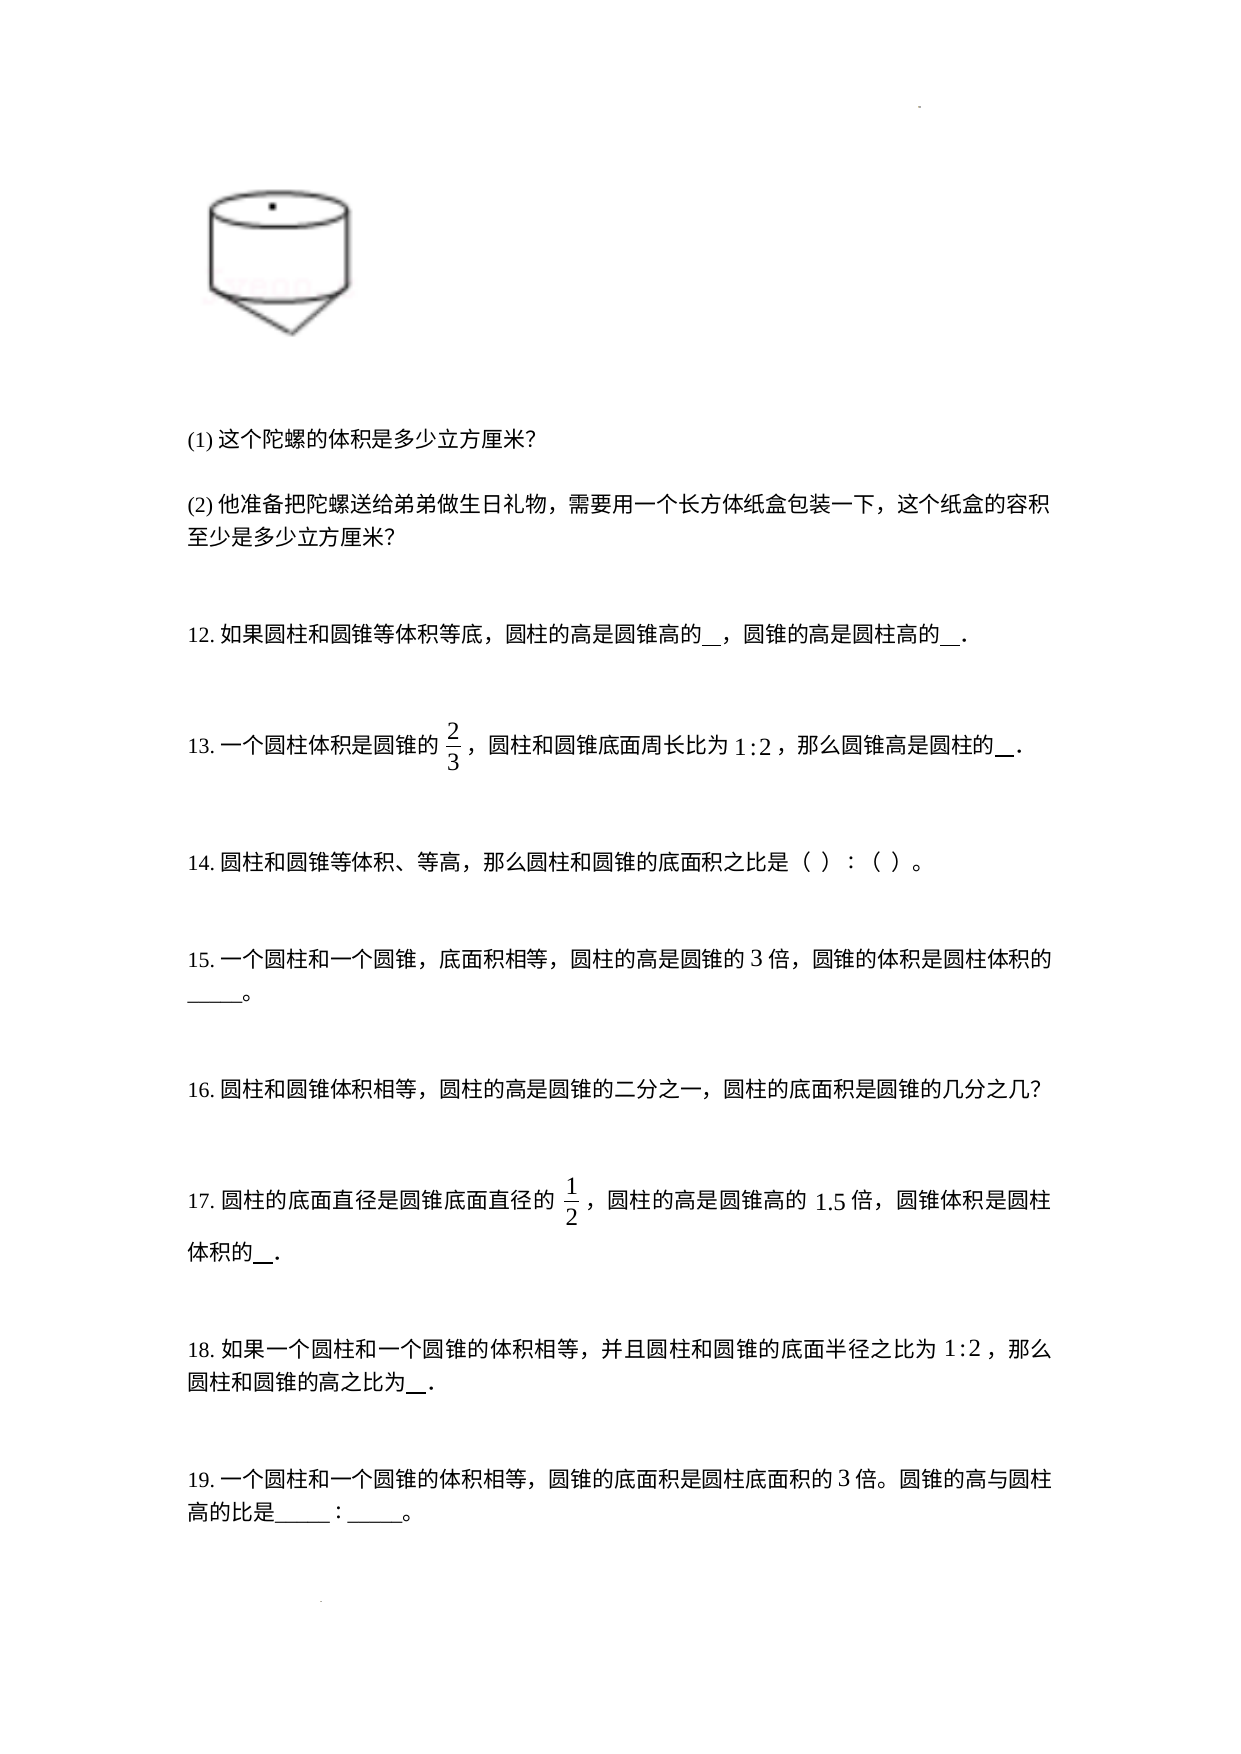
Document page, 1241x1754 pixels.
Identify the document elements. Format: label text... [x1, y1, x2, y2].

picture [187, 162, 378, 358]
text (2) 他准备把陀螺送给弟弟做生日礼物，需要用一个长方体纸盒包装一下，这个纸盒的容积至少是多少立方厘米？ [187, 487, 1053, 552]
text 12. 如果圆柱和圆锥等体积等底，圆柱的高是圆锥高的 ，圆锥的高是圆柱高的 ． [187, 617, 1053, 649]
text (1) 这个陀螺的体积是多少立方厘米？ [187, 422, 1053, 454]
text 14. 圆柱和圆锥等体积、等高，那么圆柱和圆锥的底面积之比是（ ） （ ）。 [187, 844, 1053, 877]
text 16. 圆柱和圆锥体积相等，圆柱的高是圆锥的二分之一，圆柱的底面积是圆锥的几分之几？ [187, 1072, 1053, 1104]
text 18. 如果一个圆柱和一个圆锥的体积相等，并且圆柱和圆锥的底面半径之比为 ，那么圆柱和圆锥的高之比为 ． [187, 1332, 1053, 1397]
text 13. 一个圆柱体积是圆锥的 ，圆柱和圆锥底面周长比为 ，那么圆锥高是圆柱的 ． [187, 714, 1053, 779]
text 17. 圆柱的底面直径是圆锥底面直径的 ，圆柱的高是圆锥高的 倍，圆锥体积是圆柱体积的 ． [187, 1169, 1053, 1267]
text 15. 一个圆柱和一个圆锥，底面积相等，圆柱的高是圆锥的 倍，圆锥的体积是圆柱体积的_____。 [187, 942, 1053, 1007]
text 19. 一个圆柱和一个圆锥的体积相等，圆锥的底面积是圆柱底面积的 倍。圆锥的高与圆柱高的比是_____ _____。 [187, 1462, 1053, 1527]
